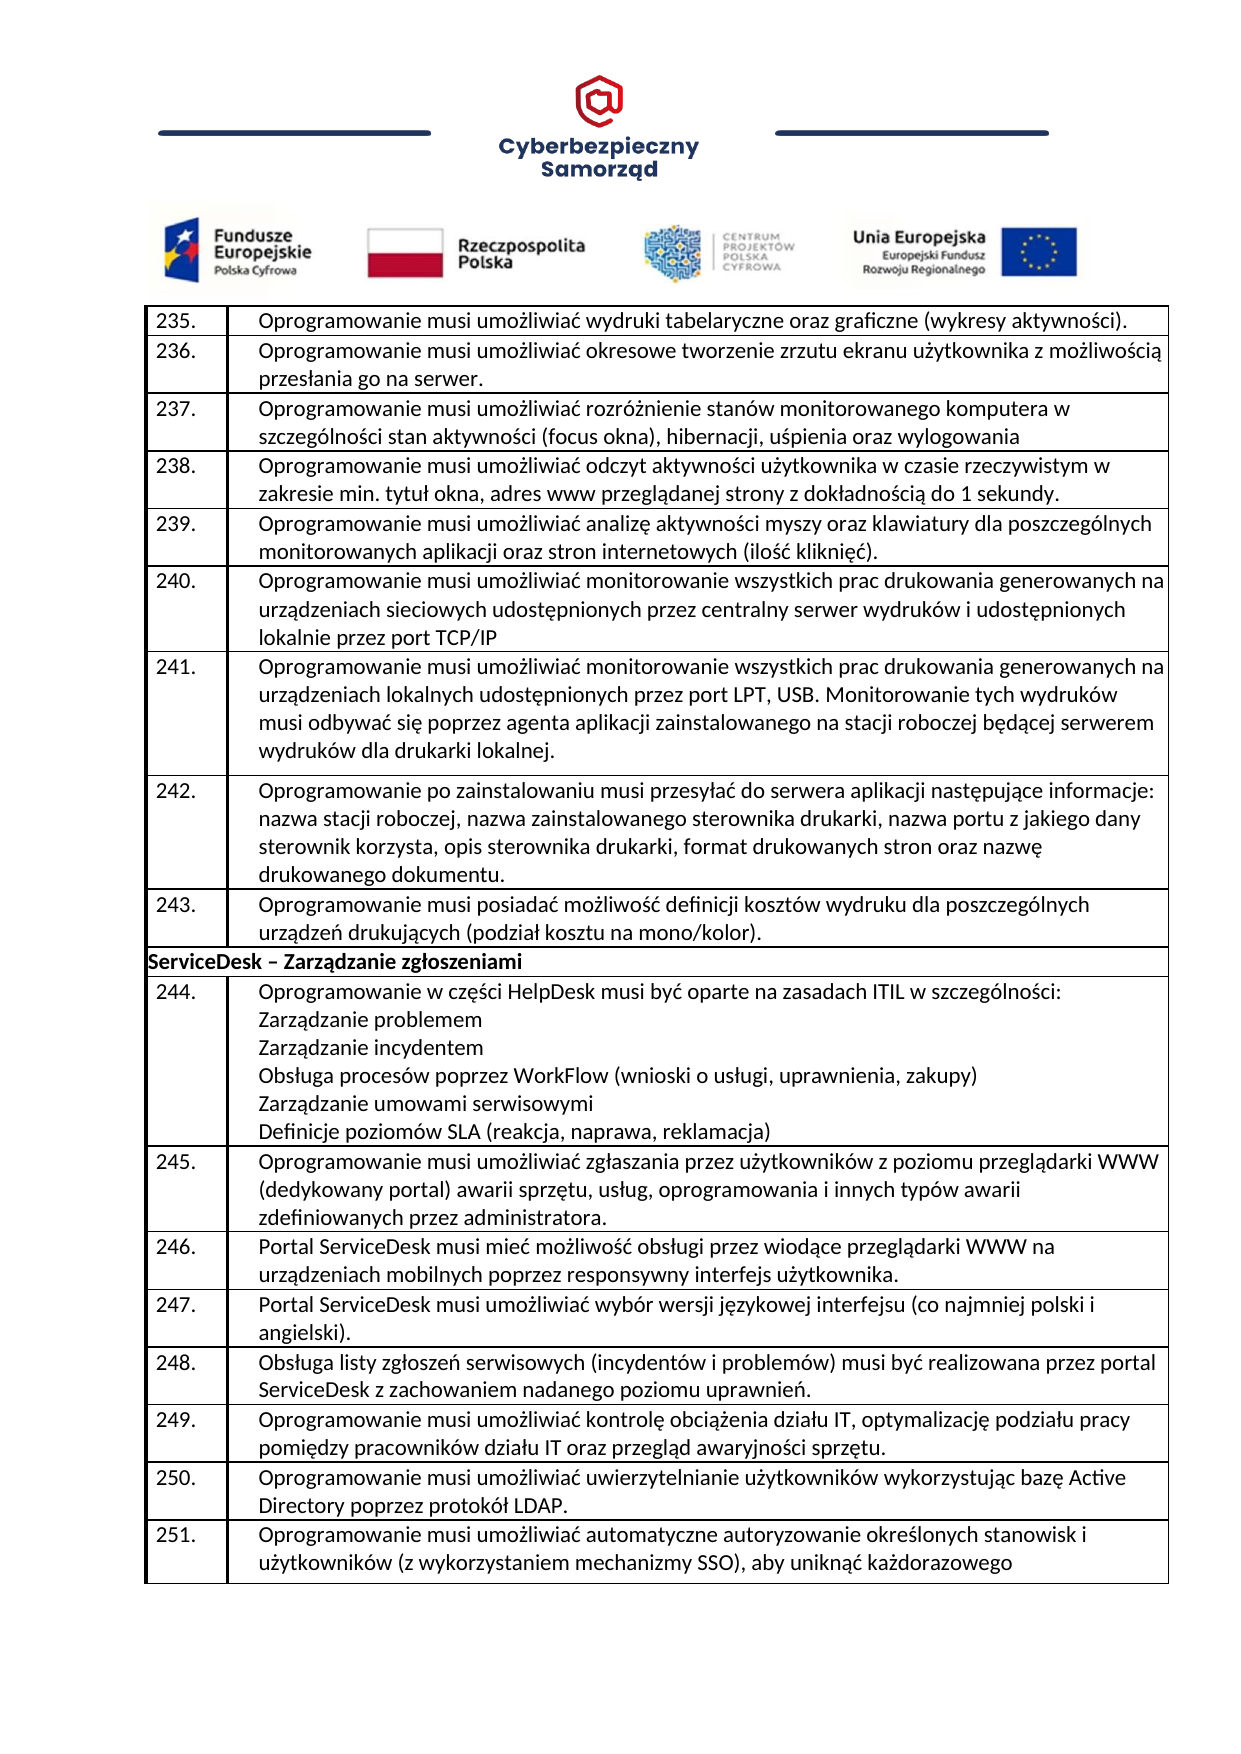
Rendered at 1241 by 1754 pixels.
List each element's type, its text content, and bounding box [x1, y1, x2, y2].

table_cell [148, 1405, 226, 1461]
table_cell Oprogramowanie musi umożliwiać analizę aktywności myszy oraz klawiatury dla poszczególnych monitorowanych aplikacji oraz stron internetowych (ilość kliknięć). [229, 509, 1168, 565]
table_cell [148, 567, 226, 651]
table_cell [148, 307, 226, 335]
table_cell Oprogramowanie musi umożliwiać zgłaszania przez użytkowników z poziomu przeglądarki WWW (dedykowany portal) awarii sprzętu, usług, oprogramowania i innych typów awarii zdefiniowanych przez administratora. [229, 1147, 1168, 1231]
table_cell ServiceDesk – Zarządzanie zgłoszeniami [148, 948, 1168, 976]
table_cell [148, 1521, 226, 1582]
table_cell Oprogramowanie musi umożliwiać uwierzytelnianie użytkowników wykorzystując bazę Active Directory poprzez protokół LDAP. [229, 1463, 1168, 1519]
table_cell [148, 977, 226, 1145]
table_cell Portal ServiceDesk musi mieć możliwość obsługi przez wiodące przeglądarki WWW na urządzeniach mobilnych poprzez responsywny interfejs użytkownika. [229, 1232, 1168, 1288]
picture [147, 200, 1093, 305]
table_cell [148, 336, 226, 392]
table_cell Oprogramowanie musi umożliwiać odczyt aktywności użytkownika w czasie rzeczywistym w zakresie min. tytuł okna, adres www przeglądanej strony z dokładnością do 1 sekundy. [229, 452, 1168, 507]
table_cell Oprogramowanie musi umożliwiać kontrolę obciążenia działu IT, optymalizację podziału pracy pomiędzy pracowników działu IT oraz przegląd awaryjności sprzętu. [229, 1405, 1168, 1461]
table_cell [148, 1147, 226, 1231]
picture [775, 130, 1049, 136]
table_cell Oprogramowanie musi posiadać możliwość definicji kosztów wydruku dla poszczególnych urządzeń drukujących (podział kosztu na mono/kolor). [229, 890, 1168, 946]
table_cell Portal ServiceDesk musi umożliwiać wybór wersji językowej interfejsu (co najmniej polski i angielski). [229, 1290, 1168, 1346]
table_cell Oprogramowanie musi umożliwiać monitorowanie wszystkich prac drukowania generowanych na urządzeniach sieciowych udostępnionych przez centralny serwer wydruków i udostępnionych lokalnie przez port TCP/IP [229, 567, 1168, 651]
table_cell Oprogramowanie po zainstalowaniu musi przesyłać do serwera aplikacji następujące informacje: nazwa stacji roboczej, nazwa zainstalowanego sterownika drukarki, nazwa portu z jakiego dany sterownik korzysta, opis sterownika drukarki, format drukowanych stron oraz nazwę drukowanego dokumentu. [229, 776, 1168, 888]
table_cell [148, 509, 226, 565]
table_cell Oprogramowanie musi umożliwiać okresowe tworzenie zrzutu ekranu użytkownika z możliwością przesłania go na serwer. [229, 336, 1168, 392]
table_cell [148, 890, 226, 946]
table_cell [148, 1348, 226, 1404]
table_cell [148, 394, 226, 450]
table_cell [148, 1463, 226, 1519]
table_cell [148, 652, 226, 775]
table_cell [148, 776, 226, 888]
table_cell Oprogramowanie musi umożliwiać wydruki tabelaryczne oraz graficzne (wykresy aktywności). [229, 307, 1168, 335]
table_cell Obsługa listy zgłoszeń serwisowych (incydentów i problemów) musi być realizowana przez portal ServiceDesk z zachowaniem nadanego poziomu uprawnień. [229, 1348, 1168, 1404]
table_cell [148, 452, 226, 507]
table_cell [148, 1290, 226, 1346]
table_cell [148, 1232, 226, 1288]
picture [499, 75, 699, 181]
picture [158, 130, 431, 136]
table_cell Oprogramowanie w części HelpDesk musi być oparte na zasadach ITIL w szczególności: Zarządzanie problemem Zarządzanie incydentem Obsługa procesów poprzez WorkFlow (wnioski o usługi, uprawnienia, zakupy) Zarządzanie umowami serwisowymi Definicje poziomów SLA (reakcja, naprawa, reklamacja) [229, 977, 1168, 1145]
table_cell Oprogramowanie musi umożliwiać rozróżnienie stanów monitorowanego komputera w szczególności stan aktywności (focus okna), hibernacji, uśpienia oraz wylogowania [229, 394, 1168, 450]
table_cell Oprogramowanie musi umożliwiać monitorowanie wszystkich prac drukowania generowanych na urządzeniach lokalnych udostępnionych przez port LPT, USB. Monitorowanie tych wydruków musi odbywać się poprzez agenta aplikacji zainstalowanego na stacji roboczej będącej serwerem wydruków dla drukarki lokalnej. [229, 652, 1168, 775]
